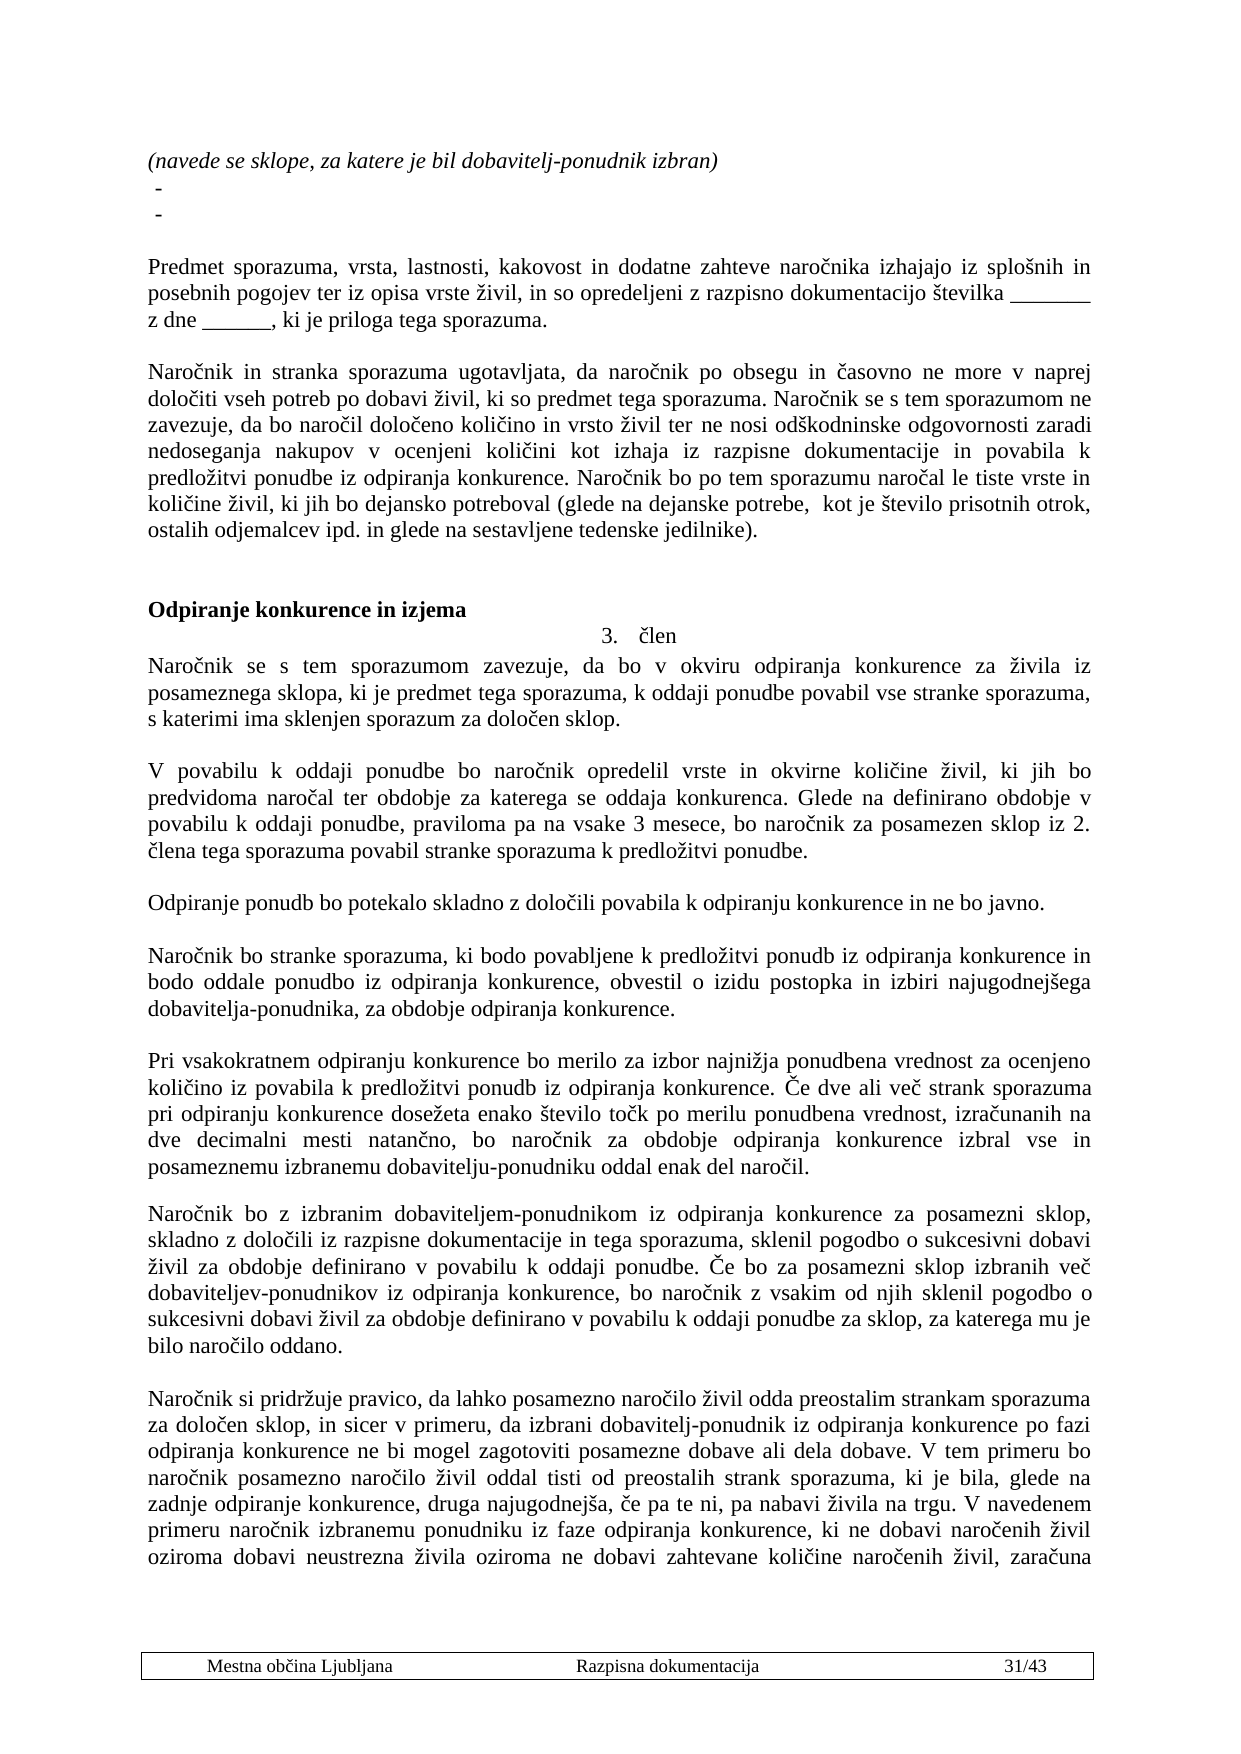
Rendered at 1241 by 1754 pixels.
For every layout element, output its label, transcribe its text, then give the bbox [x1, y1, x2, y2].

text V povabilu k oddaji ponudbe bo naročnik opredelil vrste in okvirne količine živil, ki jih bo predvidoma naročal ter obdobje za katerega se oddaja konkurenca. Glede na definirano obdobje v povabilu k oddaji ponudbe, praviloma pa na vsake 3 mesece, bo naročnik za posamezen sklop iz 2. člena tega sporazuma povabil stranke sporazuma k predložitvi ponudbe. [148, 758, 1093, 863]
text Naročnik in stranka sporazuma ugotavljata, da naročnik po obsegu in časovno ne more v naprej določiti vseh potreb po dobavi živil, ki so predmet tega sporazuma. Naročnik se s tem sporazumom ne zavezuje, da bo naročil določeno količino in vrsto živil ter ne nosi odškodninske odgovornosti zaradi nedoseganja nakupov v ocenjeni količini kot izhaja iz razpisne dokumentacije in povabila k predložitvi ponudbe iz odpiranja konkurence. Naročnik bo po tem sporazumu naročal le tiste vrste in količine živil, ki jih bo dejansko potreboval (glede na dejanske potrebe, kot je število prisotnih otrok, ostalih odjemalcev ipd. in glede na sestavljene tedenske jedilnike). [148, 358, 1093, 543]
text (navede se sklope, za katere je bil dobavitelj-ponudnik izbran) [148, 148, 1093, 174]
text Naročnik se s tem sporazumom zavezuje, da bo v okviru odpiranja konkurence za živila iz posameznega sklopa, ki je predmet tega sporazuma, k oddaji ponudbe povabil vse stranke sporazuma, s katerimi ima sklenjen sporazum za določen sklop. [148, 652, 1093, 731]
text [148, 1384, 1093, 1569]
text Naročnik bo z izbranim dobaviteljem-ponudnikom iz odpiranja konkurence za posamezni sklop, skladno z določili iz razpisne dokumentacije in tega sporazuma, sklenil pogodbo o sukcesivni dobavi živil za obdobje definirano v povabilu k oddaji ponudbe. Če bo za posamezni sklop izbranih več dobaviteljev-ponudnikov iz odpiranja konkurence, bo naročnik z vsakim od njih sklenil pogodbo o sukcesivni dobavi živil za obdobje definirano v povabilu k oddaji ponudbe za sklop, za katerega mu je bilo naročilo oddano. [148, 1200, 1093, 1358]
list člen [185, 622, 1093, 648]
text Odpiranje ponudb bo potekalo skladno z določili povabila k odpiranju konkurence in ne bo javno. [148, 889, 1093, 916]
text Naročnik bo stranke sporazuma, ki bodo povabljene k predložitvi ponudb iz odpiranja konkurence in bodo oddale ponudbo iz odpiranja konkurence, obvestil o izidu postopka in izbiri najugodnejšega dobavitelja-ponudnika, za obdobje odpiranja konkurence. [148, 942, 1093, 1021]
text Predmet sporazuma, vrsta, lastnosti, kakovost in dodatne zahteve naročnika izhajajo iz splošnih in posebnih pogojev ter iz opisa vrste živil, in so opredeljeni z razpisno dokumentacijo številka _______ z dne ______, ki je priloga tega sporazuma. [148, 253, 1093, 332]
text Pri vsakokratnem odpiranju konkurence bo merilo za izbor najnižja ponudbena vrednost za ocenjeno količino iz povabila k predložitvi ponudb iz odpiranja konkurence. Če dve ali več strank sporazuma pri odpiranju konkurence dosežeta enako število točk po merilu ponudbena vrednost, izračunanih na dve decimalni mesti natančno, bo naročnik za obdobje odpiranja konkurence izbral vse in posameznemu izbranemu dobavitelju-ponudniku oddal enak del naročil. [148, 1047, 1093, 1179]
text Odpiranje konkurence in izjema [148, 596, 1093, 622]
